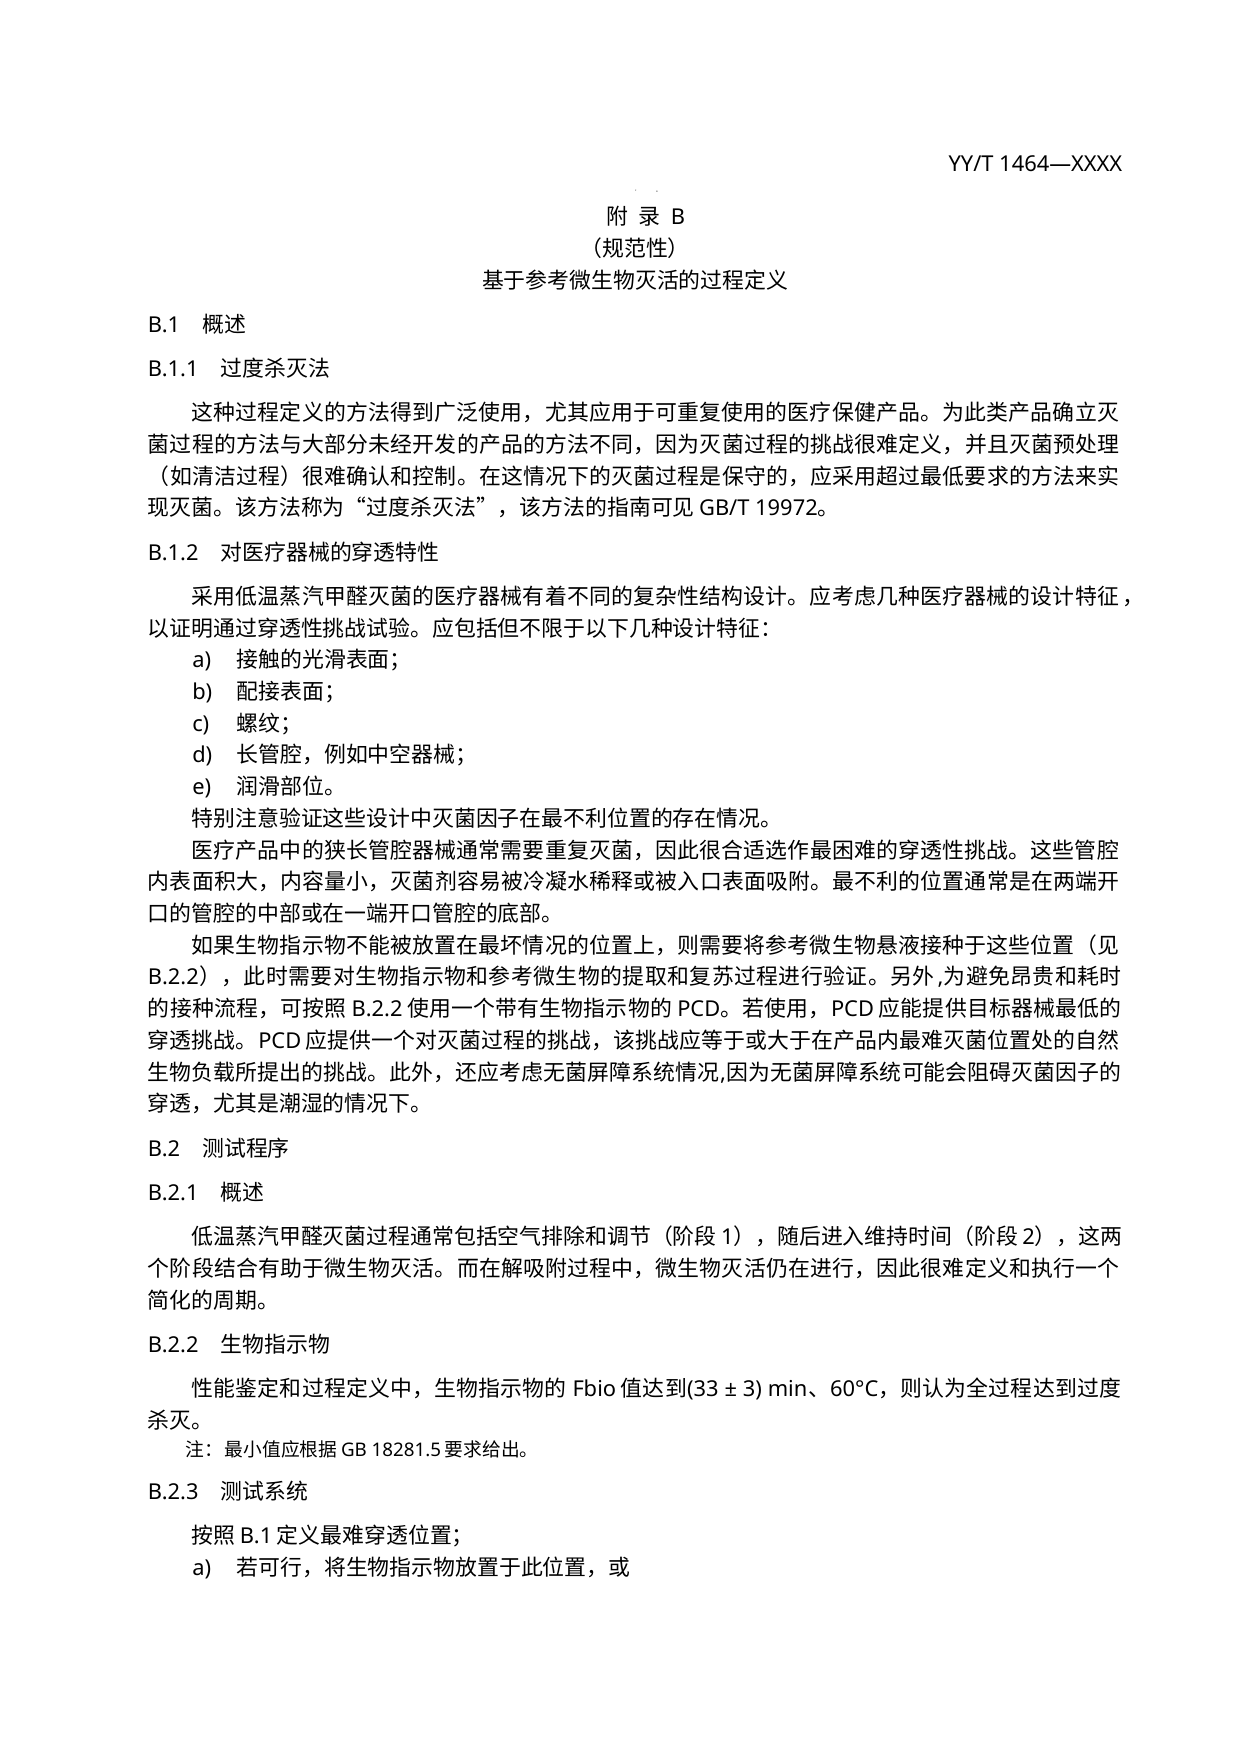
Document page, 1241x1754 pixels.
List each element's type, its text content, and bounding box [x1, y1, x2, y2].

text 按照B.1定义最难穿透位置； [148, 1518, 1122, 1550]
text 概述 [148, 307, 1122, 338]
text 这种过程定义的方法得到广泛使用，尤其应用于可重复使用的医疗保健产品。为此类产品确立灭菌过程的方法与大部分未经开发的产品的方法不同，因为灭菌过程的挑战很难定义，并且灭菌预处理（如清洁过程）很难确认和控制。在这情况下的灭菌过程是保守的，应采用超过最低要求的方法来实现灭菌。该方法称为“过度杀灭法”，该方法的指南可见GB/T 19972。 [148, 395, 1122, 522]
text 采用低温蒸汽甲醛灭菌的医疗器械有着不同的复杂性结构设计。应考虑几种医疗器械的设计特征，以证明通过穿透性挑战试验。应包括但不限于以下几种设计特征： [148, 579, 1122, 642]
text 螺纹； [192, 706, 1122, 737]
text 过度杀灭法 [148, 351, 1122, 383]
text 生物指示物 [148, 1327, 1122, 1358]
text 测试程序 [148, 1131, 1122, 1162]
text 对医疗器械的穿透特性 [148, 534, 1122, 566]
text 性能鉴定和过程定义中，生物指示物的Fbio值达到(33 ± 3) min、60°C，则认为全过程达到过度杀灭。 [148, 1371, 1122, 1434]
text （规范性） 基于参考微生物灭活的过程定义 [148, 199, 1122, 294]
text 长管腔，例如中空器械； [192, 737, 1122, 769]
list 接触的光滑表面； [192, 642, 1122, 674]
text 测试系统 [148, 1474, 1122, 1506]
text 最小值应根据GB 18281.5要求给出。 [186, 1434, 1122, 1462]
text 特别注意验证这些设计中灭菌因子在最不利位置的存在情况。 [148, 801, 1122, 833]
text 低温蒸汽甲醛灭菌过程通常包括空气排除和调节（阶段1），随后进入维持时间（阶段2），这两个阶段结合有助于微生物灭活。而在解吸附过程中，微生物灭活仍在进行，因此很难定义和执行一个简化的周期。 [148, 1219, 1122, 1314]
text 医疗产品中的狭长管腔器械通常需要重复灭菌，因此很合适选作最困难的穿透性挑战。这些管腔内表面积大，内容量小，灭菌剂容易被冷凝水稀释或被入口表面吸附。最不利的位置通常是在两端开口的管腔的中部或在一端开口管腔的底部。 [148, 833, 1122, 928]
text 润滑部位。 [192, 769, 1122, 801]
text 概述 [148, 1175, 1122, 1207]
list 若可行，将生物指示物放置于此位置，或 [192, 1550, 1122, 1582]
text 配接表面； [192, 674, 1122, 706]
text 如果生物指示物不能被放置在最坏情况的位置上，则需要将参考微生物悬液接种于这些位置（见B.2.2），此时需要对生物指示物和参考微生物的提取和复苏过程进行验证。另外,为避免昂贵和耗时的接种流程，可按照B.2.2使用一个带有生物指示物的PCD。若使用，PCD应能提供目标器械最低的穿透挑战。PCD应提供一个对灭菌过程的挑战，该挑战应等于或大于在产品内最难灭菌位置处的自然生物负载所提出的挑战。此外，还应考虑无菌屏障系统情况,因为无菌屏障系统可能会阻碍灭菌因子的穿透，尤其是潮湿的情况下。 [148, 928, 1122, 1118]
